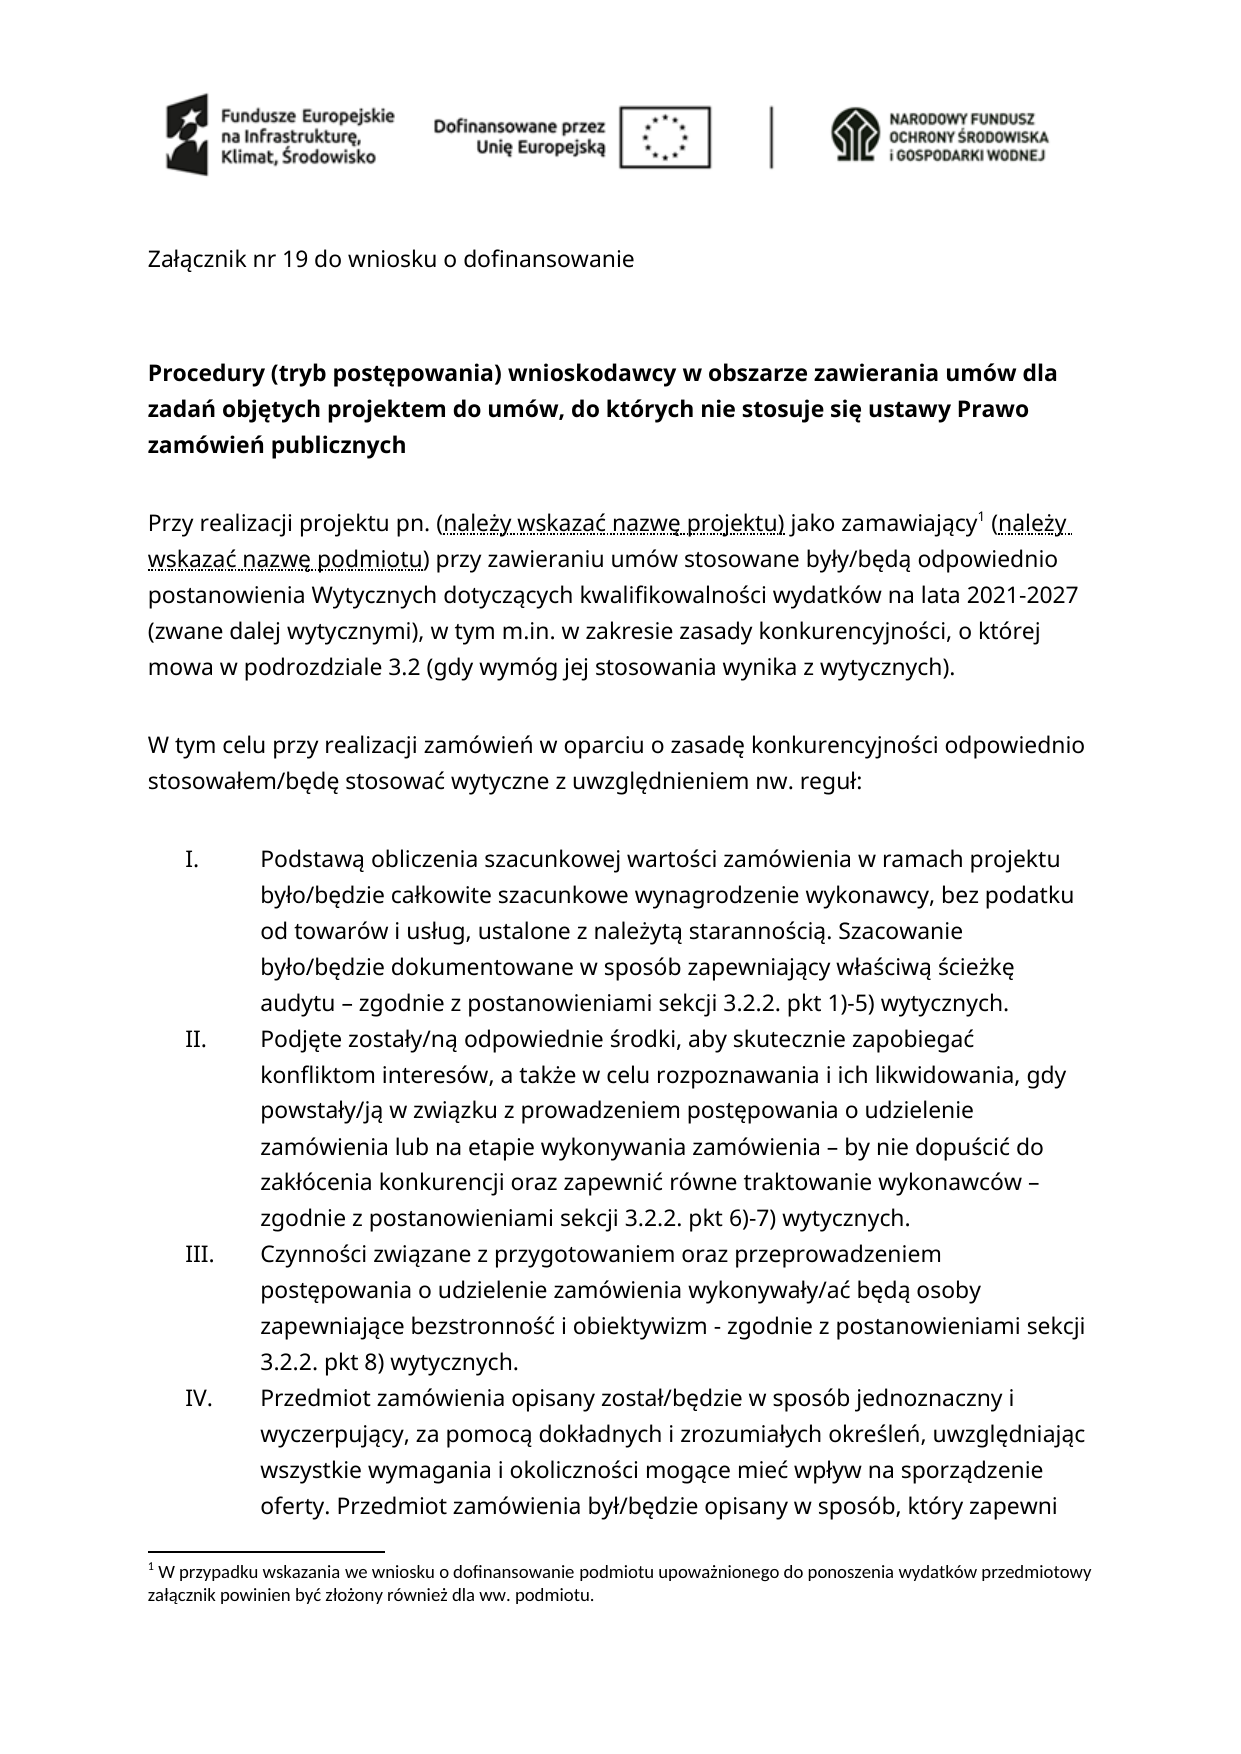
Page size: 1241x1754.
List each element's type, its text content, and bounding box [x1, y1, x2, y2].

list Czynności związane z przygotowaniem oraz przeprowadzeniem postępowania o udzielenie zamówienia wykonywały/ać będą osoby zapewniające bezstronność i obiektywizm - zgodnie z postanowieniami sekcji 3.2.2. pkt 8) wytycznych. [185, 1238, 1093, 1377]
picture [147, 73, 1093, 197]
text Przy realizacji projektu pn. (należy wskazać nazwę projektu) jako zamawiający (należy wskazać nazwę podmiotu) przy zawieraniu umów stosowane były/będą odpowiednio postanowienia Wytycznych dotyczących kwalifikowalności wydatków na lata 2021-2027 (zwane dalej wytycznymi), w tym m.in. w zakresie zasady konkurencyjności, o której mowa w podrozdziale 3.2 (gdy wymóg jej stosowania wynika z wytycznych). [148, 507, 1093, 682]
text W tym celu przy realizacji zamówień w oparciu o zasadę konkurencyjności odpowiednio stosowałem/będę stosować wytyczne z uwzględnieniem nw. reguł: [148, 729, 1093, 796]
text Załącznik nr 19 do wniosku o dofinansowanie [148, 243, 1093, 274]
text Procedury (tryb postępowania) wnioskodawcy w obszarze zawierania umów dla zadań objętych projektem do umów, do których nie stosuje się ustawy Prawo zamówień publicznych [148, 357, 1093, 460]
list Podstawą obliczenia szacunkowej wartości zamówienia w ramach projektu było/będzie całkowite szacunkowe wynagrodzenie wykonawcy, bez podatku od towarów i usług, ustalone z należytą starannością. Szacowanie było/będzie dokumentowane w sposób zapewniający właściwą ścieżkę audytu – zgodnie z postanowieniami sekcji 3.2.2. pkt 1)-5) wytycznych. [185, 843, 1093, 1018]
list Podjęte zostały/ną odpowiednie środki, aby skutecznie zapobiegać konfliktom interesów, a także w celu rozpoznawania i ich likwidowania, gdy powstały/ją w związku z prowadzeniem postępowania o udzielenie zamówienia lub na etapie wykonywania zamówienia – by nie dopuścić do zakłócenia konkurencji oraz zapewnić równe traktowanie wykonawców – zgodnie z postanowieniami sekcji 3.2.2. pkt 6)-7) wytycznych. [185, 1023, 1093, 1233]
